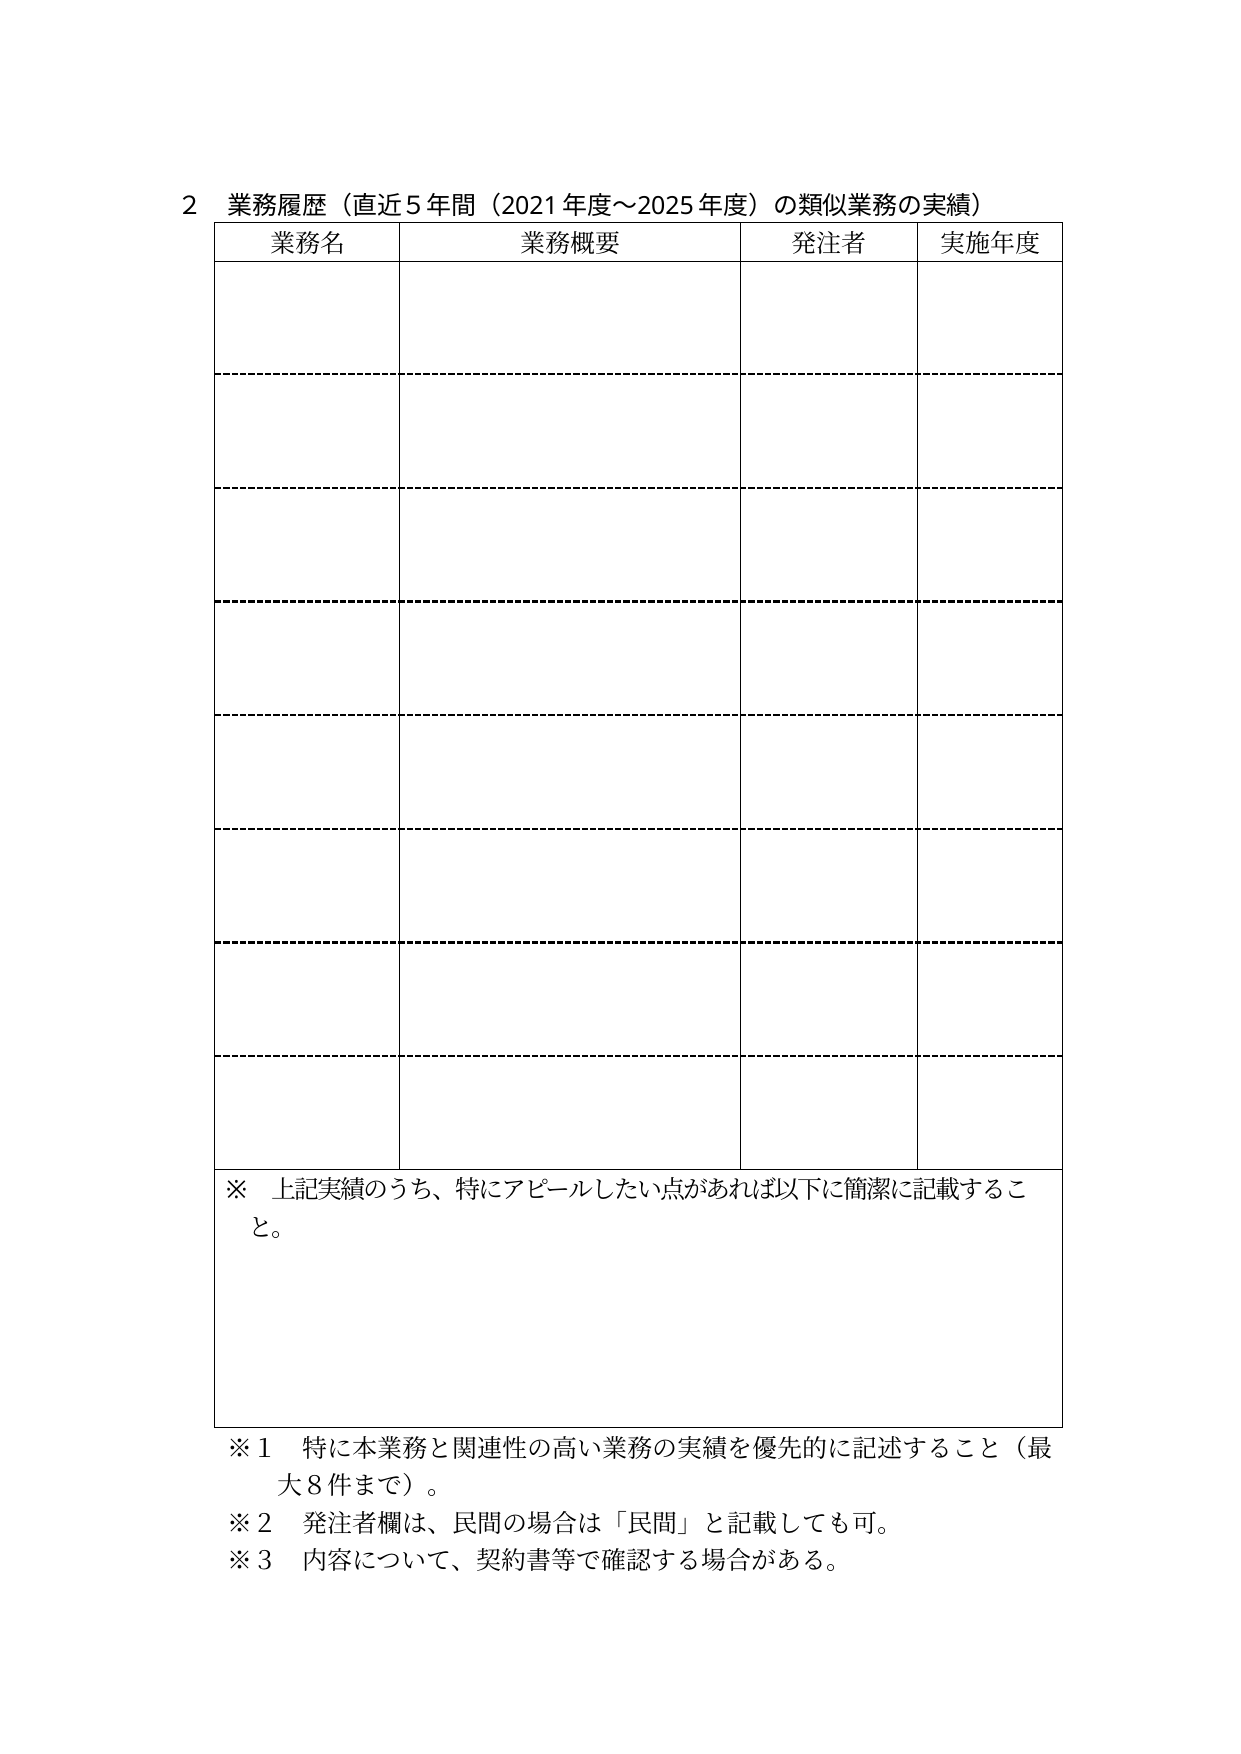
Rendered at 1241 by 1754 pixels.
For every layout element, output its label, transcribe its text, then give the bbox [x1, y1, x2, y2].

table_cell [741, 1055, 917, 1169]
text ※３ 内容について、契約書等で確認する場合がある。 [177, 1540, 1063, 1577]
table_cell [741, 714, 917, 828]
table_cell [215, 600, 399, 714]
table_cell [918, 373, 1062, 487]
table_cell [918, 487, 1062, 600]
table_cell [918, 941, 1062, 1055]
table_cell [400, 828, 740, 941]
text ※２ 発注者欄は、民間の場合は「民間」と記載しても可。 [177, 1503, 1063, 1540]
table_cell [741, 600, 917, 714]
table_cell [918, 1055, 1062, 1169]
table_cell [400, 714, 740, 828]
table_header 業務名 [215, 223, 399, 261]
table_cell [215, 714, 399, 828]
table_cell [918, 262, 1062, 373]
table_cell [215, 1055, 399, 1169]
table_cell [215, 487, 399, 600]
table_cell [741, 373, 917, 487]
table_cell [400, 373, 740, 487]
table_cell [215, 373, 399, 487]
table_cell [918, 828, 1062, 941]
table_cell [400, 1055, 740, 1169]
table_cell [215, 262, 399, 373]
table_cell [215, 828, 399, 941]
table_cell [741, 262, 917, 373]
text ２ 業務履歴（直近５年間（2021年度～2025年度）の類似業務の実績） [177, 185, 1063, 222]
table_cell [400, 941, 740, 1055]
table_cell [400, 600, 740, 714]
table_cell [400, 487, 740, 600]
table_header 発注者 [741, 223, 917, 261]
table_header 業務概要 [400, 223, 740, 261]
table_cell [741, 828, 917, 941]
table_cell [918, 600, 1062, 714]
text ※１ 特に本業務と関連性の高い業務の実績を優先的に記述すること（最大８件まで）。 [177, 1428, 1063, 1503]
table_cell ※ 上記実績のうち、特にアピールしたい点があれば以下に簡潔に記載すること。 [215, 1170, 1062, 1427]
table_cell [741, 487, 917, 600]
table_header 実施年度 [918, 223, 1062, 261]
table_cell [215, 941, 399, 1055]
table_cell [400, 262, 740, 373]
table_cell [741, 941, 917, 1055]
table_cell [918, 714, 1062, 828]
